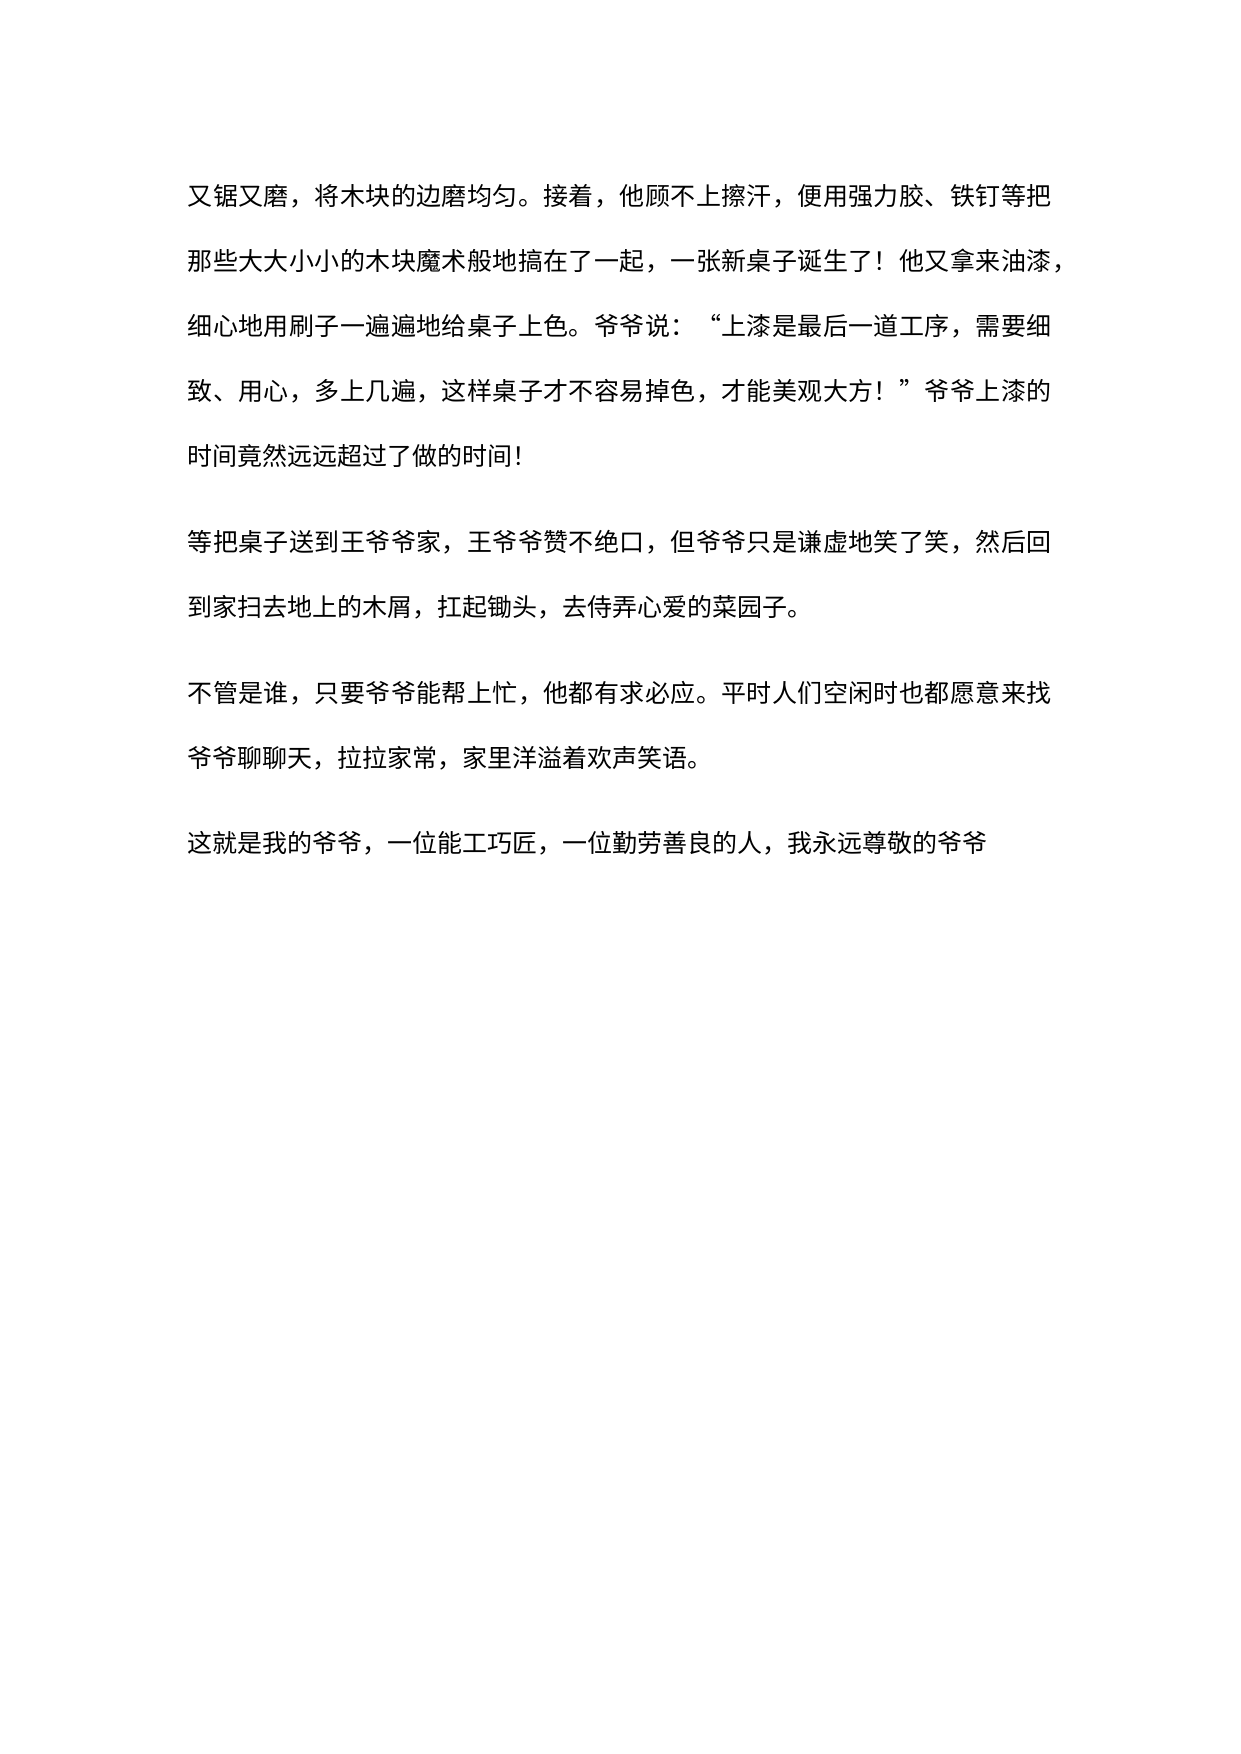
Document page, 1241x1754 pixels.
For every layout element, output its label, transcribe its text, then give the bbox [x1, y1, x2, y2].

text 不管是谁，只要爷爷能帮上忙，他都有求必应。平时人们空闲时也都愿意来找爷爷聊聊天，拉拉家常，家里洋溢着欢声笑语。 [187, 659, 1053, 789]
text 这就是我的爷爷，一位能工巧匠，一位勤劳善良的人，我永远尊敬的爷爷 [187, 809, 1053, 874]
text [187, 162, 1053, 487]
text 等把桌子送到王爷爷家，王爷爷赞不绝口，但爷爷只是谦虚地笑了笑，然后回到家扫去地上的木屑，扛起锄头，去侍弄心爱的菜园子。 [187, 508, 1053, 638]
